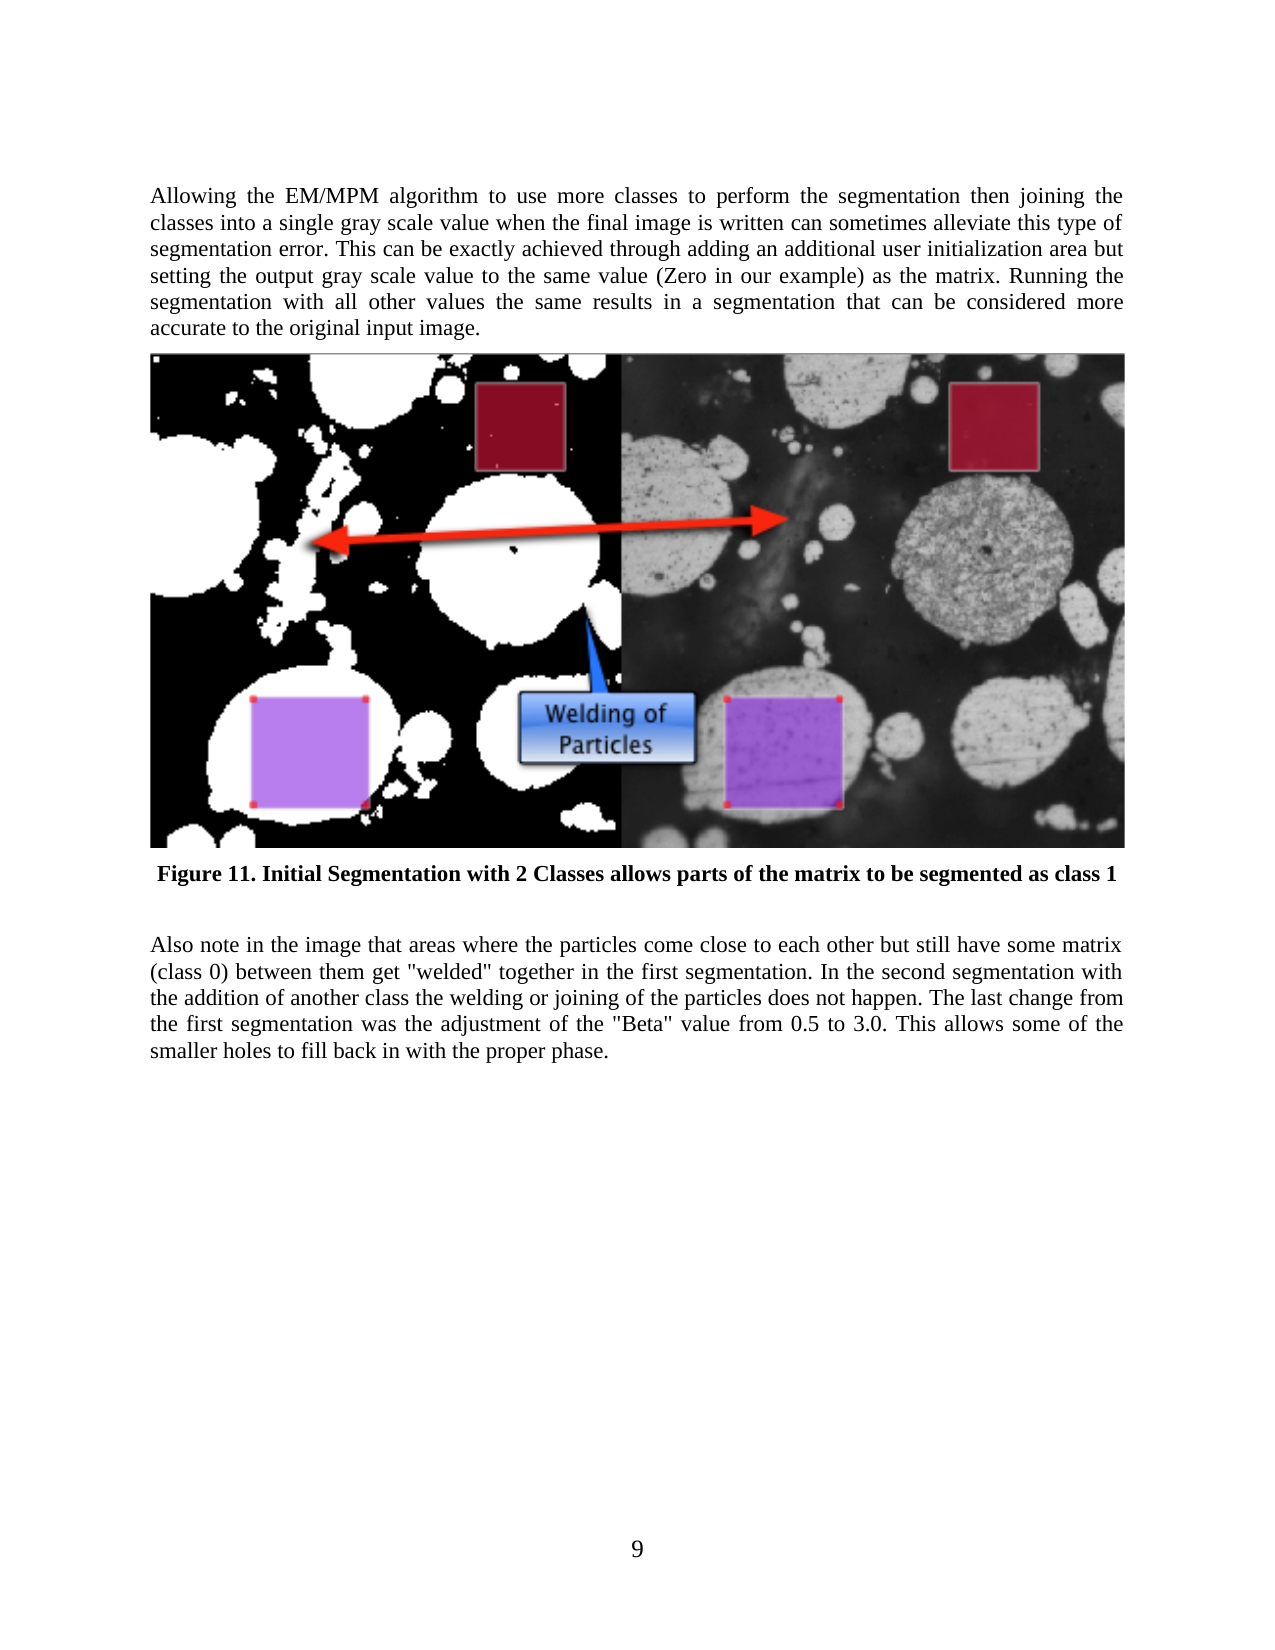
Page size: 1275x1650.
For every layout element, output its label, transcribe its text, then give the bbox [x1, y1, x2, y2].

text Allowing the EM/MPM algorithm to use more classes to perform the segmentation then joining the classes into a single gray scale value when the final image is written can sometimes alleviate this type of segmentation error. This can be exactly achieved through adding an additional user initialization area but setting the output gray scale value to the same value (Zero in our example) as the matrix. Running the segmentation with all other values the same results in a segmentation that can be considered more accurate to the original input image. [150, 183, 1125, 341]
text Also note in the image that areas where the particles come close to each other but still have some matrix (class 0) between them get "welded" together in the first segmentation. In the second segmentation with the addition of another class the welding or joining of the particles does not happen. The last change from the first segmentation was the adjustment of the "Beta" value from 0.5 to 3.0. This allows some of the smaller holes to fill back in with the proper phase. [150, 931, 1125, 1063]
picture [150, 353, 1125, 848]
